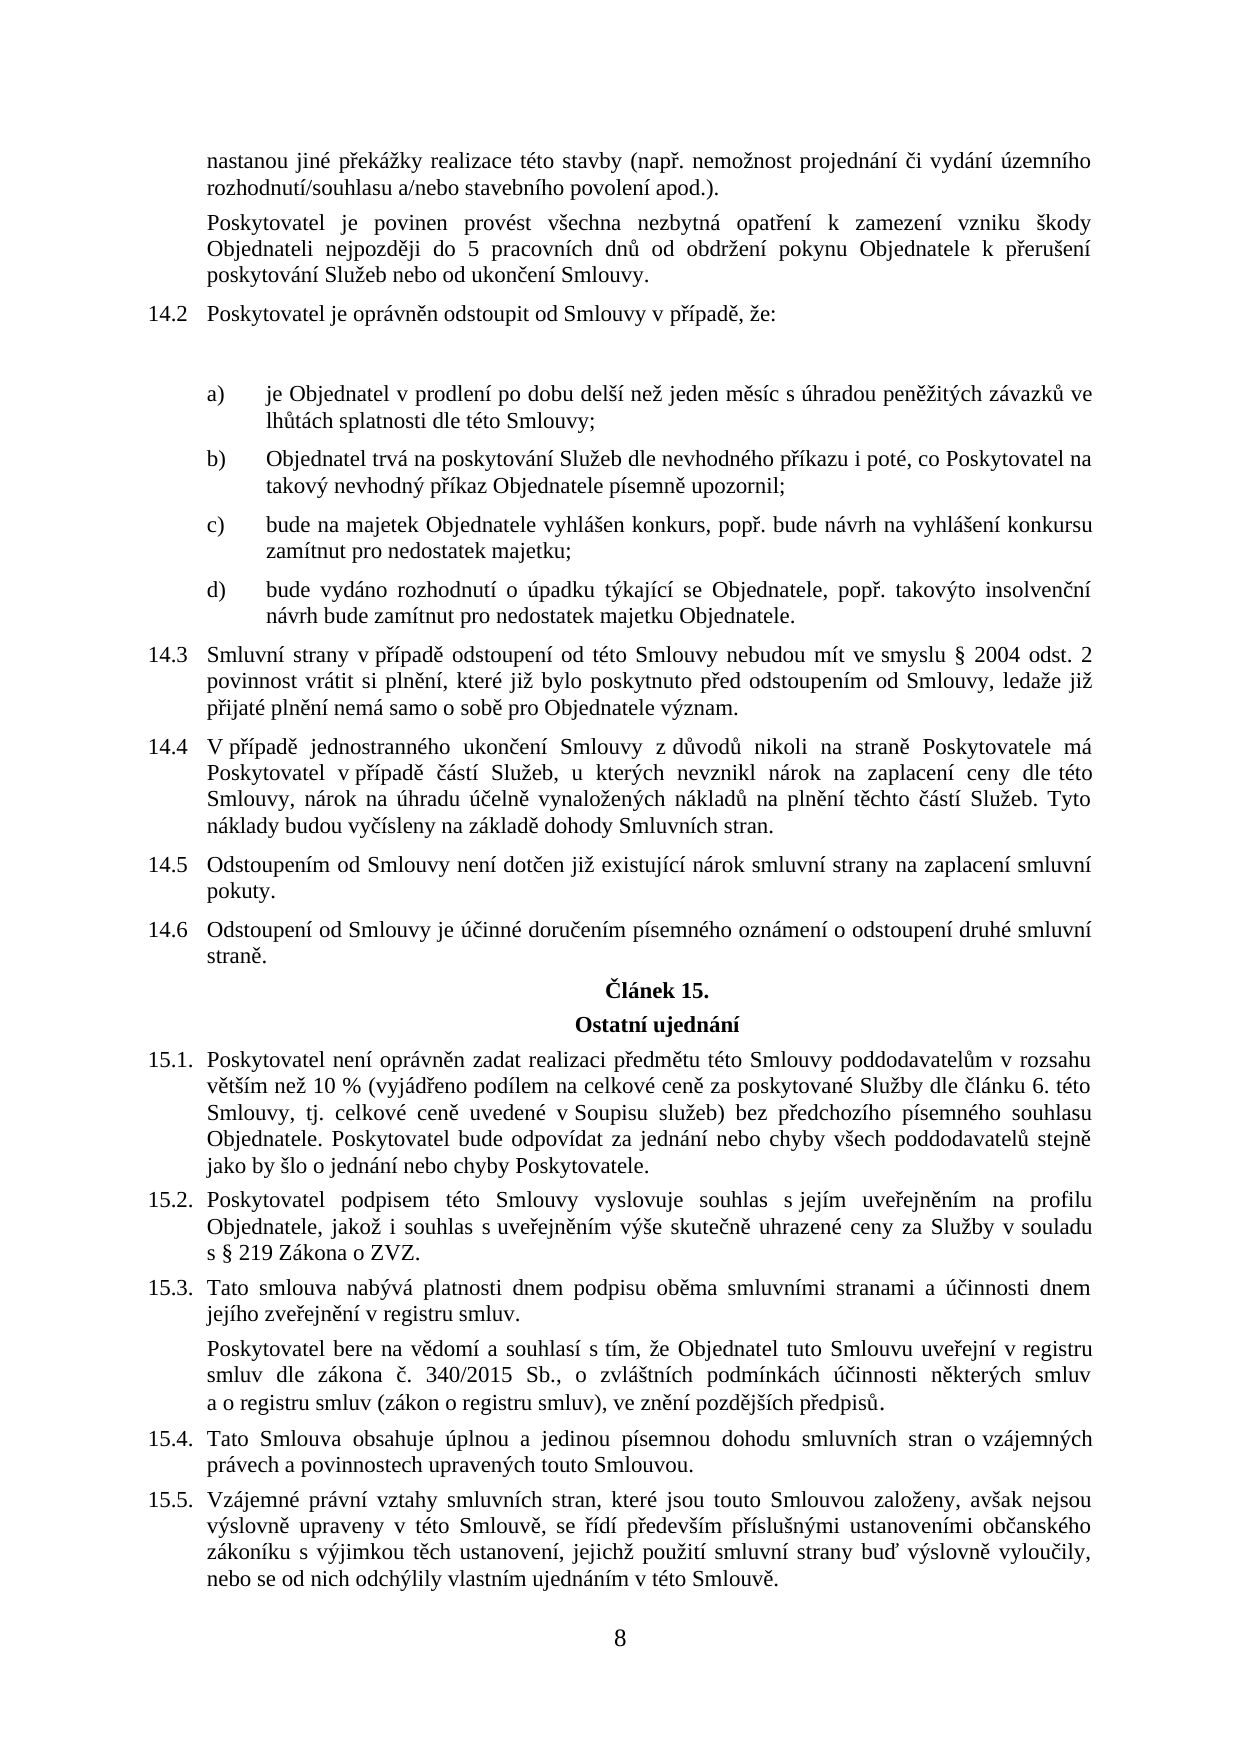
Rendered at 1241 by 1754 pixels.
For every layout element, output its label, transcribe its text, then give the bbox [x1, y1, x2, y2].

list 14.6 Odstoupení od Smlouvy je účinné doručením písemného oznámení o odstoupení druhé smluvní straně. [148, 916, 1093, 968]
list je Objednatel v prodlení po dobu delší než jeden měsíc s úhradou peněžitých závazků ve lhůtách splatnosti dle této Smlouvy; [207, 380, 1093, 433]
list Vzájemné právní vztahy smluvních stran, které jsou touto Smlouvou založeny, avšak nejsou výslovně upraveny v této Smlouvě, se řídí především příslušnými ustanoveními občanského zákoníku s výjimkou těch ustanovení, jejichž použití smluvní strany buď výslovně vyloučily, nebo se od nich odchýlily vlastním ujednáním v této Smlouvě. [148, 1486, 1093, 1591]
list Objednatel trvá na poskytování Služeb dle nevhodného příkazu i poté, co Poskytovatel na takový nevhodný příkaz Objednatele písemně upozornil; [207, 446, 1093, 498]
list bude vydáno rozhodnutí o úpadku týkající se Objednatele, popř. takovýto insolvenční návrh bude zamítnut pro nedostatek majetku Objednatele. [207, 576, 1093, 629]
list Poskytovatel podpisem této Smlouvy vyslovuje souhlas s jejím uveřejněním na profilu Objednatele, jakož i souhlas s uveřejněním výše skutečně uhrazené ceny za Služby v souladu s § 219 Zákona o ZVZ. [148, 1186, 1093, 1265]
list Poskytovatel není oprávněn zadat realizaci předmětu této Smlouvy poddodavatelům v rozsahu větším než 10 % (vyjádřeno podílem na celkové ceně za poskytované Služby dle článku 6. této Smlouvy, tj. celkové ceně uvedené v Soupisu služeb) bez předchozího písemného souhlasu Objednatele. Poskytovatel bude odpovídat za jednání nebo chyby všech poddodavatelů stejně jako by šlo o jednání nebo chyby Poskytovatele. [148, 1046, 1093, 1178]
list Tato Smlouva obsahuje úplnou a jedinou písemnou dohodu smluvních stran o vzájemných právech a povinnostech upravených touto Smlouvou. [148, 1424, 1093, 1477]
list 14.4 V případě jednostranného ukončení Smlouvy z důvodů nikoli na straně Poskytovatele má Poskytovatel v případě částí Služeb, u kterých nevznikl nárok na zaplacení ceny dle této Smlouvy, nárok na úhradu účelně vynaložených nákladů na plnění těchto částí Služeb. Tyto náklady budou vyčísleny na základě dohody Smluvních stran. [148, 733, 1093, 838]
list Poskytovatel bere na vědomí a souhlasí s tím, že Objednatel tuto Smlouvu uveřejní v registru smluv dle zákona č. 340/2015 Sb., o zvláštních podmínkách účinnosti některých smluv a o registru smluv (zákon o registru smluv), ve znění pozdějších předpisů. [207, 1335, 1093, 1416]
list Tato smlouva nabývá platnosti dnem podpisu oběma smluvními stranami a účinnosti dnem jejího zveřejnění v registru smluv. [148, 1274, 1093, 1326]
list Poskytovatel je povinen provést všechna nezbytná opatření k zamezení vzniku škody Objednateli nejpozději do 5 pracovních dnů od obdržení pokynu Objednatele k přerušení poskytování Služeb nebo od ukončení Smlouvy. [148, 209, 1093, 288]
list bude na majetek Objednatele vyhlášen konkurs, popř. bude návrh na vyhlášení konkursu zamítnut pro nedostatek majetku; [207, 511, 1093, 563]
text 14.5 Odstoupením od Smlouvy není dotčen již existující nárok smluvní strany na zaplacení smluvní pokuty. [148, 851, 1093, 903]
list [148, 148, 1093, 200]
text 14.3 Smluvní strany v případě odstoupení od této Smlouvy nebudou mít ve smyslu § 2004 odst. 2 povinnost vrátit si plnění, které již bylo poskytnuto před odstoupením od Smlouvy, ledaže již přijaté plnění nemá samo o sobě pro Objednatele význam. [148, 641, 1093, 720]
text 14.2 Poskytovatel je oprávněn odstoupit od Smlouvy v případě, že: [148, 300, 1093, 327]
text Ostatní ujednání [221, 1012, 1093, 1038]
